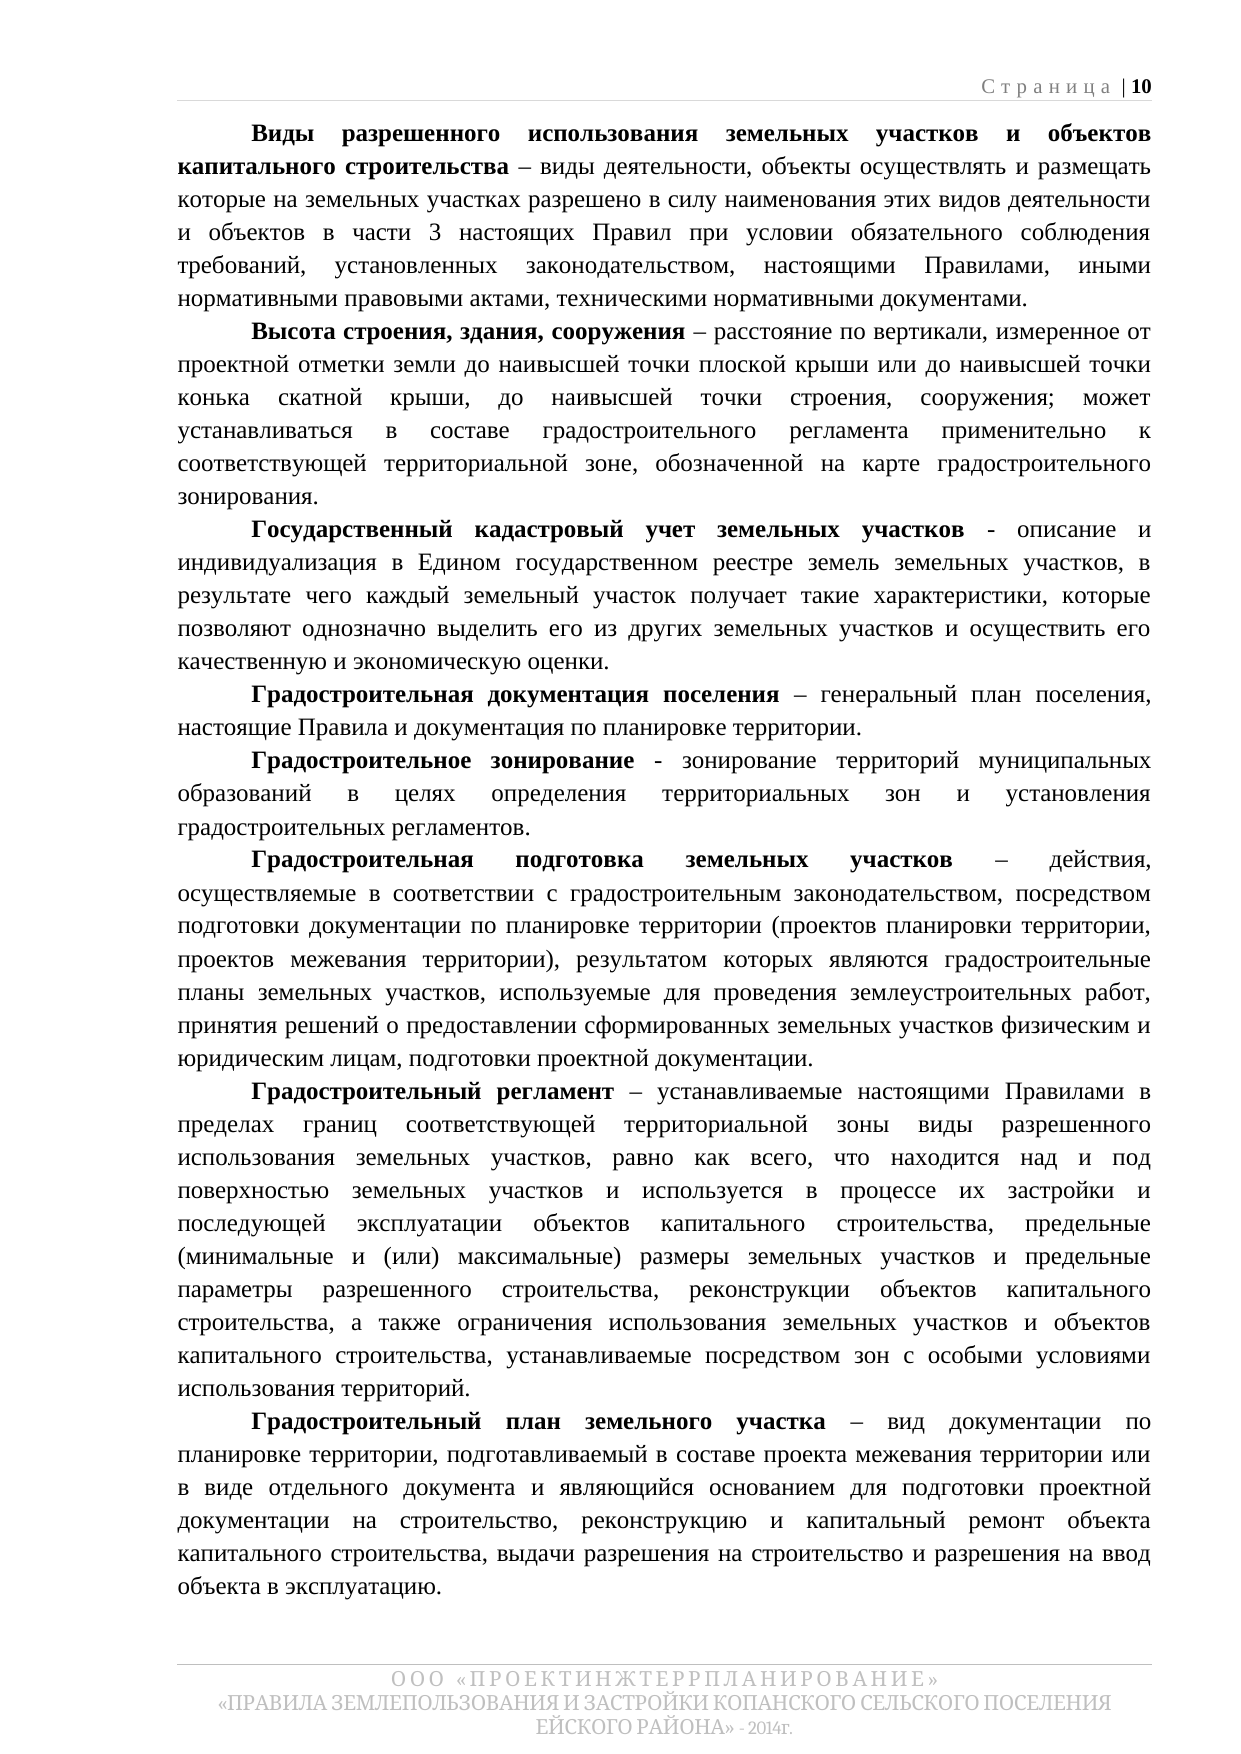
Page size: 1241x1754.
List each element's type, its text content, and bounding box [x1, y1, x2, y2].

text Виды разрешенного использования земельных участков и объектов капитального строительства – виды деятельности, объекты осуществлять и размещать которые на земельных участках разрешено в силу наименования этих видов деятельности и объектов в части 3 настоящих Правил при условии обязательного соблюдения требований, установленных законодательством, настоящими Правилами, иными нормативными правовыми актами, техническими нормативными документами. [177, 118, 1152, 312]
text Градостроительный регламент – устанавливаемые настоящими Правилами в пределах границ соответствующей территориальной зоны виды разрешенного использования земельных участков, равно как всего, что находится над и под поверхностью земельных участков и используется в процессе их застройки и последующей эксплуатации объектов капитального строительства, предельные (минимальные и (или) максимальные) размеры земельных участков и предельные параметры разрешенного строительства, реконструкции объектов капитального строительства, а также ограничения использования земельных участков и объектов капитального строительства, устанавливаемые посредством зон с особыми условиями использования территорий. [177, 1076, 1152, 1402]
text Градостроительная документация поселения – генеральный план поселения, настоящие Правила и документация по планировке территории. [177, 679, 1152, 741]
text Государственный кадастровый учет земельных участков - описание и индивидуализация в Едином государственном реестре земель земельных участков, в результате чего каждый земельный участок получает такие характеристики, которые позволяют однозначно выделить его из других земельных участков и осуществить его качественную и экономическую оценки. [177, 514, 1152, 675]
text Градостроительное зонирование - зонирование территорий муниципальных образований в целях определения территориальных зон и установления градостроительных регламентов. [177, 746, 1152, 840]
text Градостроительный план земельного участка – вид документации по планировке территории, подготавливаемый в составе проекта межевания территории или в виде отдельного документа и являющийся основанием для подготовки проектной документации на строительство, реконструкцию и капитальный ремонт объекта капитального строительства, выдачи разрешения на строительство и разрешения на ввод объекта в эксплуатацию. [177, 1406, 1152, 1600]
text Градостроительная подготовка земельных участков – действия, осуществляемые в соответствии с градостроительным законодательством, посредством подготовки документации по планировке территории (проектов планировки территории, проектов межевания территории), результатом которых являются градостроительные планы земельных участков, используемые для проведения землеустроительных работ, принятия решений о предоставлении сформированных земельных участков физическим и юридическим лицам, подготовки проектной документации. [177, 844, 1152, 1071]
text Высота строения, здания, сооружения – расстояние по вертикали, измеренное от проектной отметки земли до наивысшей точки плоской крыши или до наивысшей точки конька скатной крыши, до наивысшей точки строения, сооружения; может устанавливаться в составе градостроительного регламента применительно к соответствующей территориальной зоне, обозначенной на карте градостроительного зонирования. [177, 316, 1152, 510]
